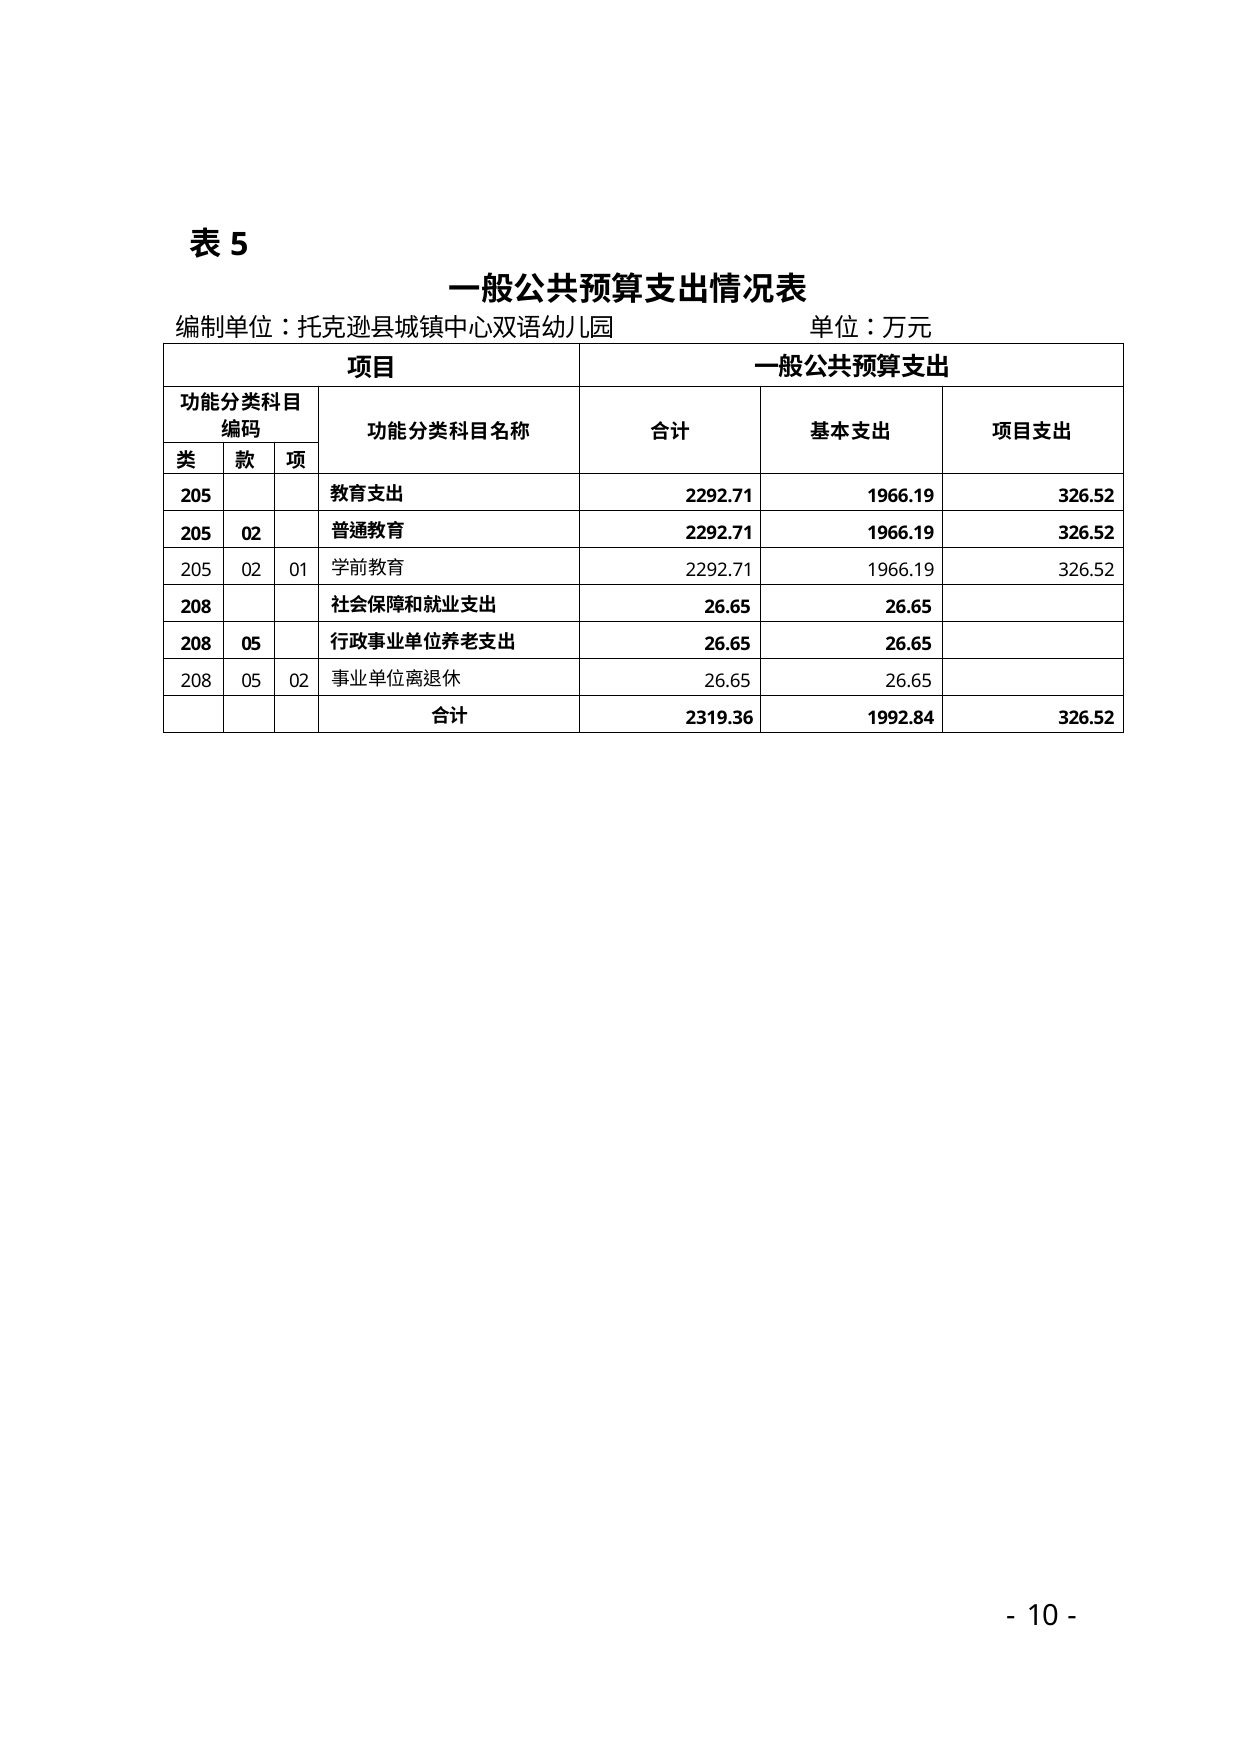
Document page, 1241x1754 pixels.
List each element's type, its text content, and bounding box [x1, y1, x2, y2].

table_cell 26.65 [580, 585, 760, 621]
table_cell [943, 622, 1123, 658]
table_cell 2292.71 [580, 548, 760, 584]
table_cell 326.52 [943, 548, 1123, 584]
table_cell [943, 659, 1123, 695]
table_cell [224, 474, 274, 510]
table_cell [275, 585, 318, 621]
table_cell 普通教育 [319, 511, 579, 547]
table_cell 205 [164, 511, 223, 547]
table_cell 事业单位离退休 [319, 659, 579, 695]
table_cell [275, 622, 318, 658]
table_cell 项目支出 [943, 387, 1123, 473]
table_cell 26.65 [580, 622, 760, 658]
table_cell [275, 511, 318, 547]
table_cell 02 [224, 548, 274, 584]
table_cell 26.65 [761, 622, 942, 658]
table_cell 行政事业单位养老支出 [319, 622, 579, 658]
table_cell 326.52 [943, 696, 1123, 732]
table_cell 合计 [319, 696, 579, 732]
table_cell 项 [275, 443, 318, 473]
table_cell [224, 696, 274, 732]
table_cell 26.65 [761, 659, 942, 695]
table_cell 1966.19 [761, 511, 942, 547]
table_cell [943, 585, 1123, 621]
table_cell 208 [164, 585, 223, 621]
table_cell 类 [164, 443, 223, 473]
table_cell 1992.84 [761, 696, 942, 732]
table_header 一般公共预算支出 [580, 344, 1123, 386]
table_cell 合计 [580, 387, 760, 473]
text 编制单位：托克逊县城镇中心双语幼儿园 单位：万元 [175, 312, 1124, 342]
table_cell 学前教育 [319, 548, 579, 584]
table_cell 2292.71 [580, 474, 760, 510]
table_cell 款 [224, 443, 274, 473]
table_cell 326.52 [943, 511, 1123, 547]
table_cell [224, 585, 274, 621]
table_cell [275, 696, 318, 732]
table_cell 26.65 [580, 659, 760, 695]
table_cell 05 [224, 622, 274, 658]
table_cell [275, 474, 318, 510]
text 表 5 [189, 223, 1124, 264]
table_cell 教育支出 [319, 474, 579, 510]
table_cell 社会保障和就业支出 [319, 585, 579, 621]
table_header 项目 [164, 344, 579, 386]
table_cell 26.65 [761, 585, 942, 621]
table_cell 02 [224, 511, 274, 547]
table_cell 05 [224, 659, 274, 695]
table_cell 1966.19 [761, 474, 942, 510]
table_cell 基本支出 [761, 387, 942, 473]
table_cell 2319.36 [580, 696, 760, 732]
table_cell 1966.19 [761, 548, 942, 584]
text 一般公共预算支出情况表 [448, 268, 1124, 308]
table_cell 功能分类科目 编码 [164, 387, 318, 442]
table_cell 01 [275, 548, 318, 584]
table_cell 2292.71 [580, 511, 760, 547]
table_cell 02 [275, 659, 318, 695]
table_cell 326.52 [943, 474, 1123, 510]
table_cell [164, 696, 223, 732]
table_cell 208 [164, 659, 223, 695]
table_cell 205 [164, 548, 223, 584]
table_cell 功能分类科目名称 [319, 387, 579, 473]
table_cell 208 [164, 622, 223, 658]
table_cell 205 [164, 474, 223, 510]
